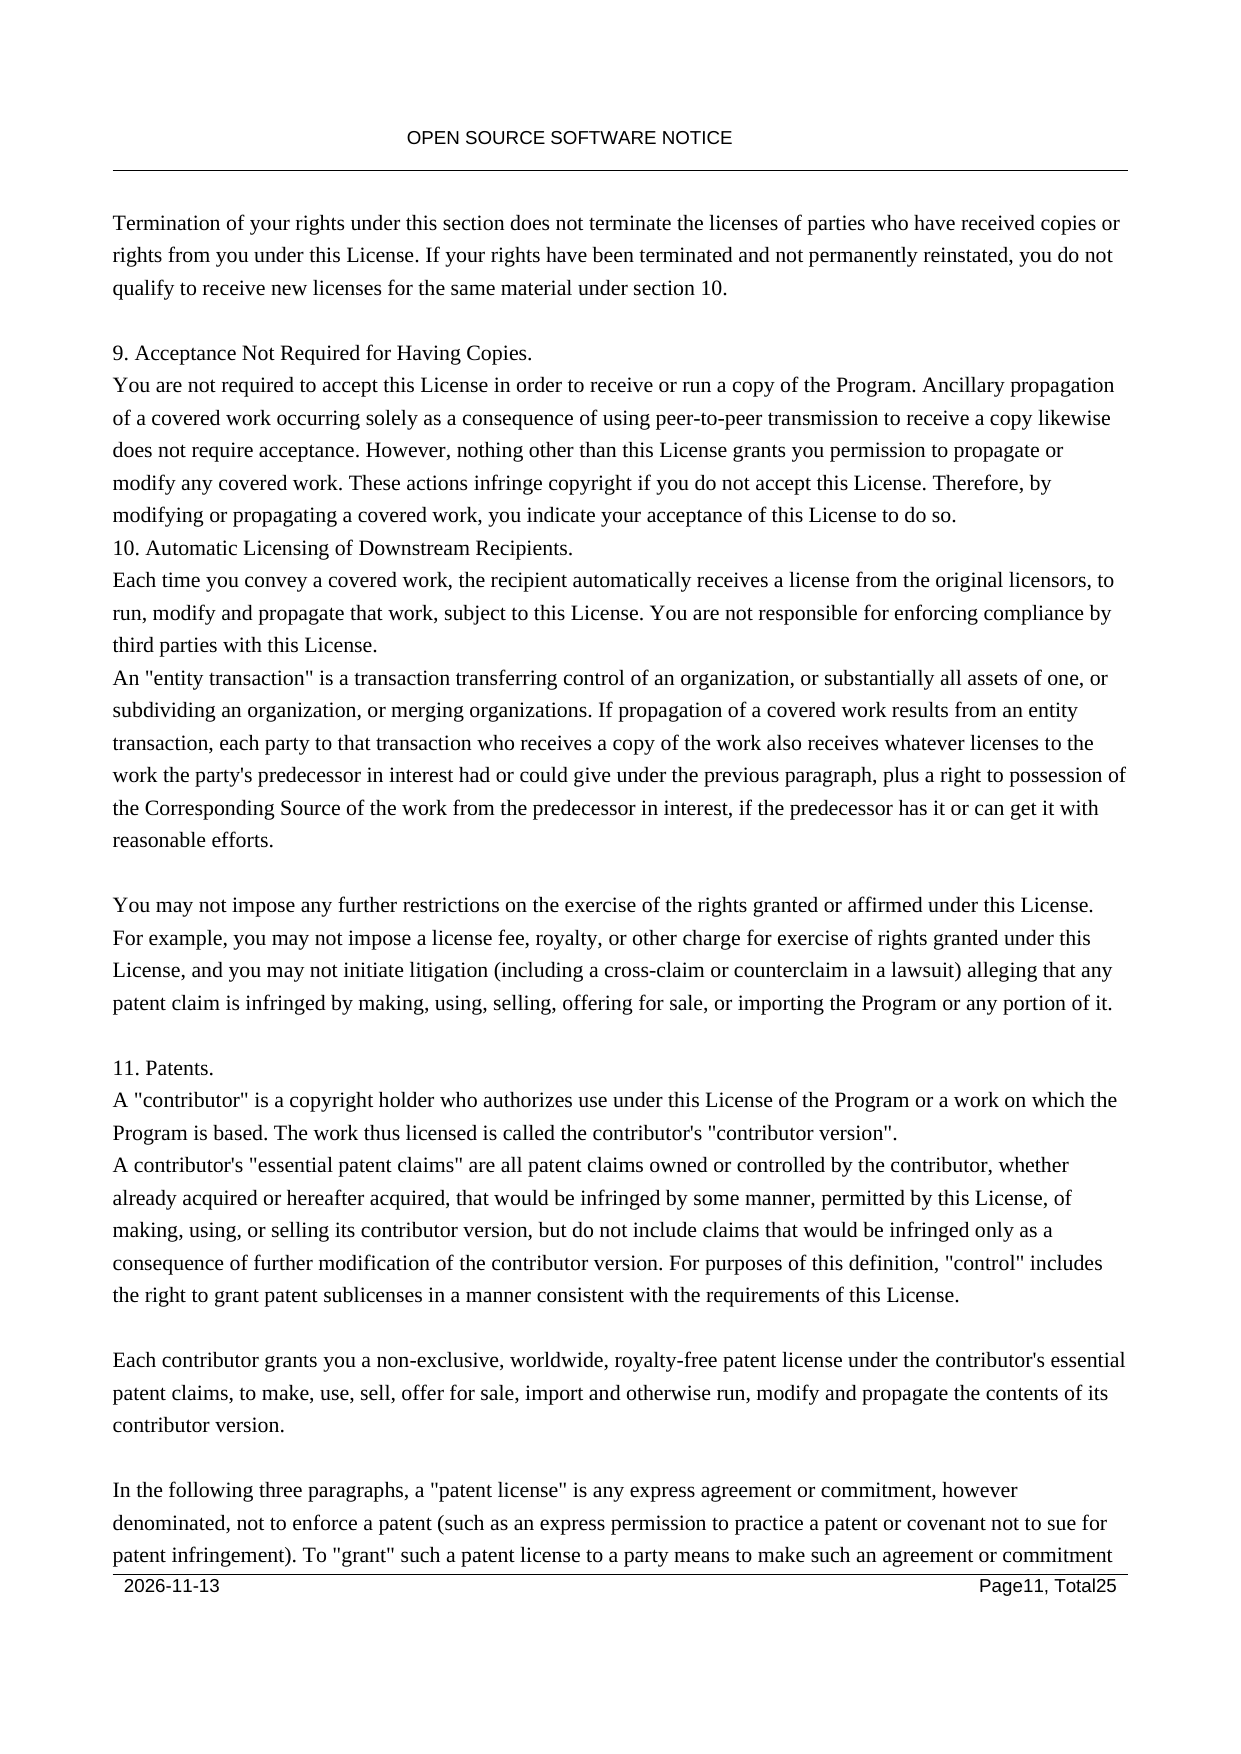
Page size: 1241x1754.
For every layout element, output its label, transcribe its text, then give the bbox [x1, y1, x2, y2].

text You may not impose any further restrictions on the exercise of the rights granted or affirmed under this License. For example, you may not impose a license fee, royalty, or other charge for exercise of rights granted under this License, and you may not initiate litigation (including a cross-claim or counterclaim in a lawsuit) alleging that any patent claim is infringed by making, using, selling, offering for sale, or importing the Program or any portion of it. [112, 889, 1128, 1019]
text You are not required to accept this License in order to receive or run a copy of the Program. Ancillary propagation of a covered work occurring solely as a consequence of using peer-to-peer transmission to receive a copy likewise does not require acceptance. However, nothing other than this License grants you permission to propagate or modify any covered work. These actions infringe copyright if you do not accept this License. Therefore, by modifying or propagating a covered work, you indicate your acceptance of this License to do so. [112, 369, 1128, 531]
text 9. Acceptance Not Required for Having Copies. [112, 336, 1128, 369]
text An "entity transaction" is a transaction transferring control of an organization, or substantially all assets of one, or subdividing an organization, or merging organizations. If propagation of a covered work results from an entity transaction, each party to that transaction who receives a copy of the work also receives whatever licenses to the work the party's predecessor in interest had or could give under the previous paragraph, plus a right to possession of the Corresponding Source of the work from the predecessor in interest, if the predecessor has it or can get it with reasonable efforts. [112, 661, 1128, 856]
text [112, 1474, 1128, 1571]
text Each contributor grants you a non-exclusive, worldwide, royalty-free patent license under the contributor's essential patent claims, to make, use, sell, offer for sale, import and otherwise run, modify and propagate the contents of its contributor version. [112, 1344, 1128, 1441]
text A "contributor" is a copyright holder who authorizes use under this License of the Program or a work on which the Program is based. The work thus licensed is called the contributor's "contributor version". [112, 1084, 1128, 1149]
text Termination of your rights under this section does not terminate the licenses of parties who have received copies or rights from you under this License. If your rights have been terminated and not permanently reinstated, you do not qualify to receive new licenses for the same material under section 10. [112, 206, 1128, 304]
text 11. Patents. [112, 1051, 1128, 1084]
text A contributor's "essential patent claims" are all patent claims owned or controlled by the contributor, whether already acquired or hereafter acquired, that would be infringed by some manner, permitted by this License, of making, using, or selling its contributor version, but do not include claims that would be infringed only as a consequence of further modification of the contributor version. For purposes of this definition, "control" includes the right to grant patent sublicenses in a manner consistent with the requirements of this License. [112, 1149, 1128, 1311]
text Each time you convey a covered work, the recipient automatically receives a license from the original licensors, to run, modify and propagate that work, subject to this License. You are not responsible for enforcing compliance by third parties with this License. [112, 564, 1128, 661]
text 10. Automatic Licensing of Downstream Recipients. [112, 531, 1128, 564]
